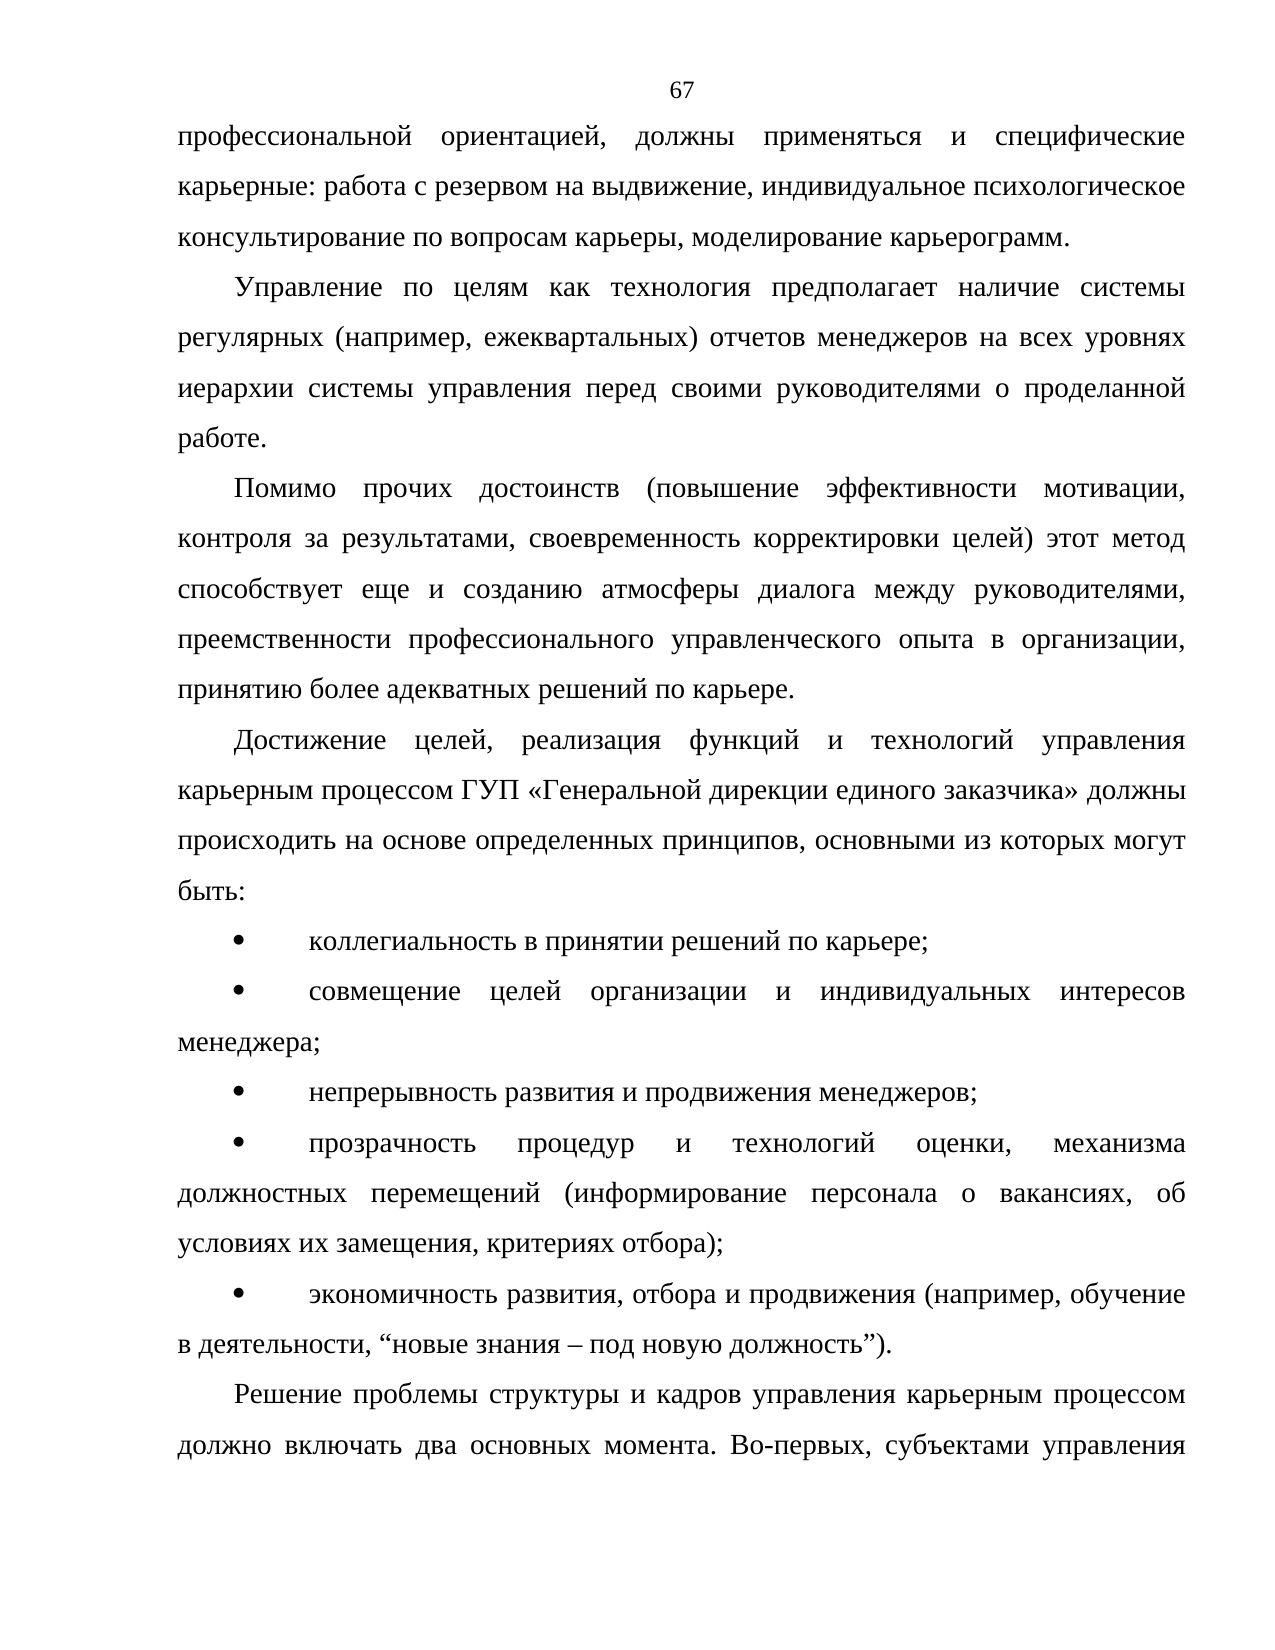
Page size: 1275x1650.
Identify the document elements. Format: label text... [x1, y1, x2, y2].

list коллегиальность в принятии решений по карьере; [177, 923, 1186, 957]
list совмещение целей организации и индивидуальных интересов менеджера; [177, 973, 1186, 1057]
text Управление по целям как технология предполагает наличие системы регулярных (например, ежеквартальных) отчетов менеджеров на всех уровнях иерархии системы управления перед своими руководителями о проделанной работе. [177, 269, 1186, 453]
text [177, 118, 1186, 252]
text Помимо прочих достоинств (повышение эффективности мотивации, контроля за результатами, своевременность корректировки целей) этот метод способствует еще и созданию атмосферы диалога между руководителями, преемственности профессионального управленческого опыта в организации, принятию более адекватных решений по карьере. [177, 470, 1186, 705]
list непрерывность развития и продвижения менеджеров; [177, 1074, 1186, 1108]
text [177, 1376, 1186, 1460]
list экономичность развития, отбора и продвижения (например, обучение в деятельности, “новые знания – под новую должность”). [177, 1276, 1186, 1360]
text Достижение целей, реализация функций и технологий управления карьерным процессом ГУП «Генеральной дирекции единого заказчика» должны происходить на основе определенных принципов, основными из которых могут быть: [177, 722, 1186, 906]
list прозрачность процедур и технологий оценки, механизма должностных перемещений (информирование персонала о вакансиях, об условиях их замещения, критериях отбора); [177, 1125, 1186, 1259]
